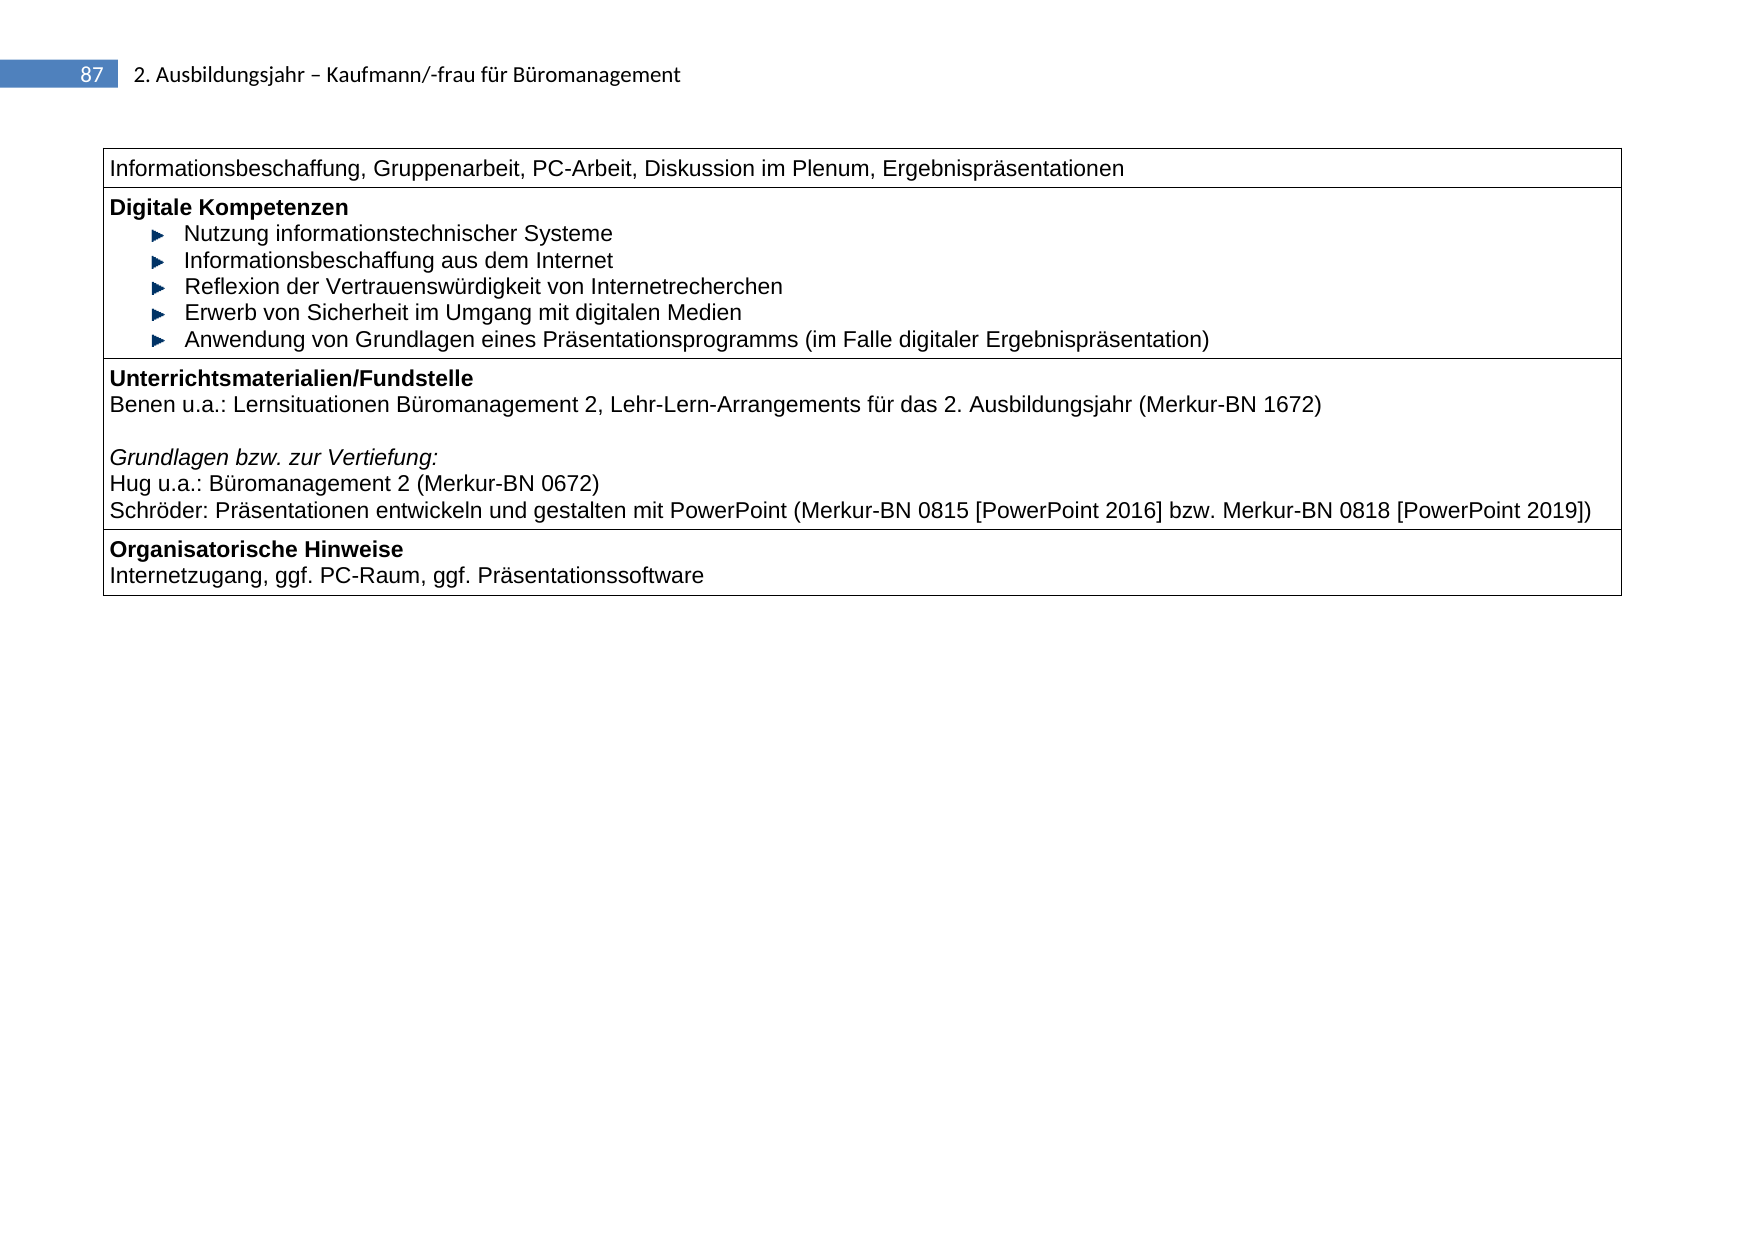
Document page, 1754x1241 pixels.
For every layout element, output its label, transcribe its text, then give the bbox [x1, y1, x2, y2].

picture [147, 225, 164, 242]
table_cell Unterrichtsmaterialien/Fundstelle Benen u.a.: Lernsituationen Büromanagement 2, Lehr-Lern-Arrangements für das 2. Ausbildungsjahr (Merkur-BN 1672) Grundlagen bzw. zur Vertiefung: Hug u.a.: Büromanagement 2 (Merkur-BN 0672) Schröder: Präsentationen entwickeln und gestalten mit PowerPoint (Merkur-BN 0815 [PowerPoint 2016] bzw. Merkur-BN 0818 [PowerPoint 2019]) [104, 359, 1621, 529]
picture [147, 304, 165, 321]
picture [147, 277, 165, 295]
picture [147, 251, 164, 269]
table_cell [104, 149, 1621, 187]
table_cell Organisatorische Hinweise Internetzugang, ggf. PC-Raum, ggf. Präsentationssoftware [104, 530, 1621, 595]
table_cell Digitale Kompetenzen Nutzung informationstechnischer Systeme Informationsbeschaffung aus dem Internet Reflexion der Vertrauenswürdigkeit von Internetrecherchen Erwerb von Sicherheit im Umgang mit digitalen Medien Anwendung von Grundlagen eines Präsentationsprogramms (im Falle digitaler Ergebnispräsentation) [104, 188, 1621, 358]
picture [147, 330, 165, 347]
